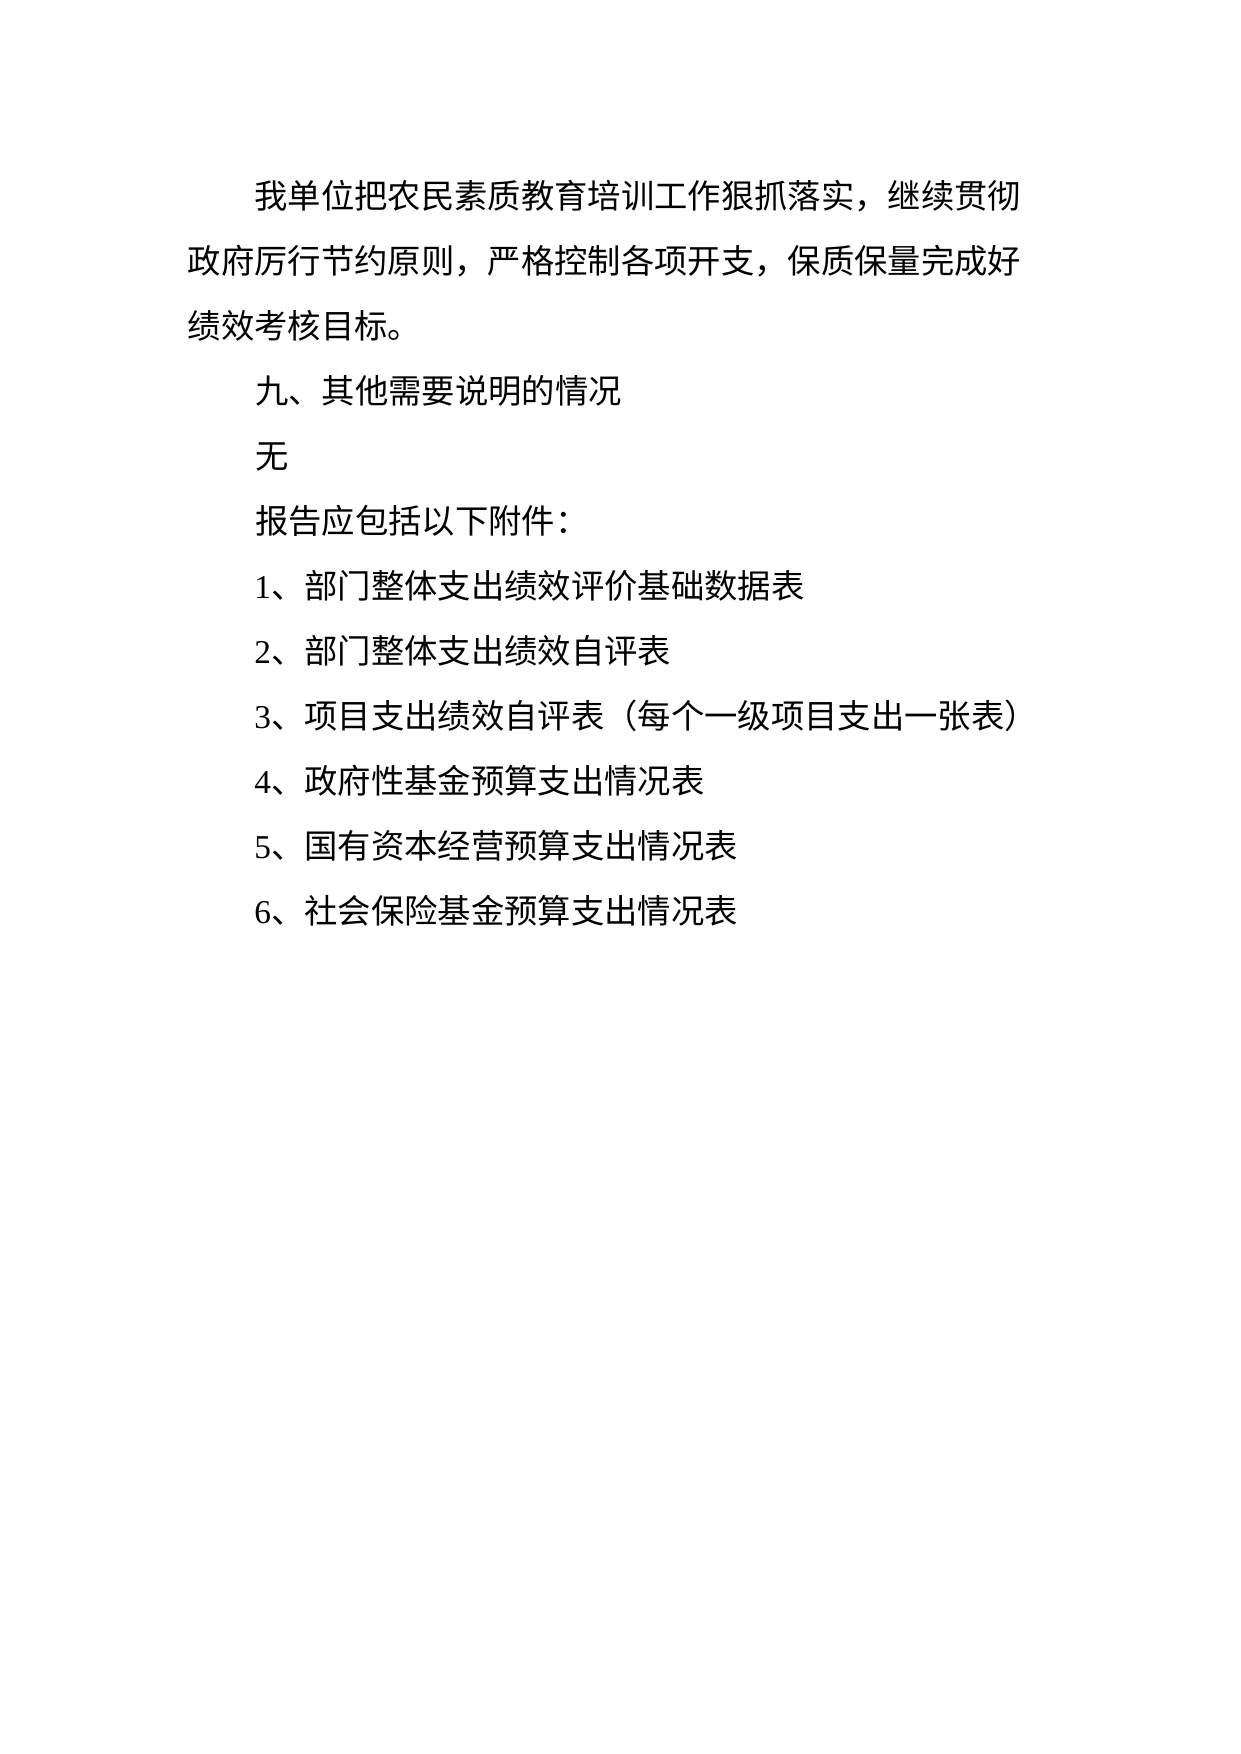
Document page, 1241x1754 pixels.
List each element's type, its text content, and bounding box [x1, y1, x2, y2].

text 无 [187, 422, 1053, 487]
text 报告应包括以下附件： [187, 487, 1053, 552]
text 九、其他需要说明的情况 [187, 357, 1053, 422]
text 5、国有资本经营预算支出情况表 [187, 812, 1053, 877]
text 1、部门整体支出绩效评价基础数据表 [187, 552, 1053, 617]
text 4、政府性基金预算支出情况表 [187, 747, 1053, 812]
text 我单位把农民素质教育培训工作狠抓落实，继续贯彻政府厉行节约原则，严格控制各项开支，保质保量完成好绩效考核目标。 [187, 162, 1053, 357]
text 6、社会保险基金预算支出情况表 [187, 877, 1053, 942]
text 3、项目支出绩效自评表（每个一级项目支出一张表） [187, 682, 1053, 747]
text 2、部门整体支出绩效自评表 [187, 617, 1053, 682]
